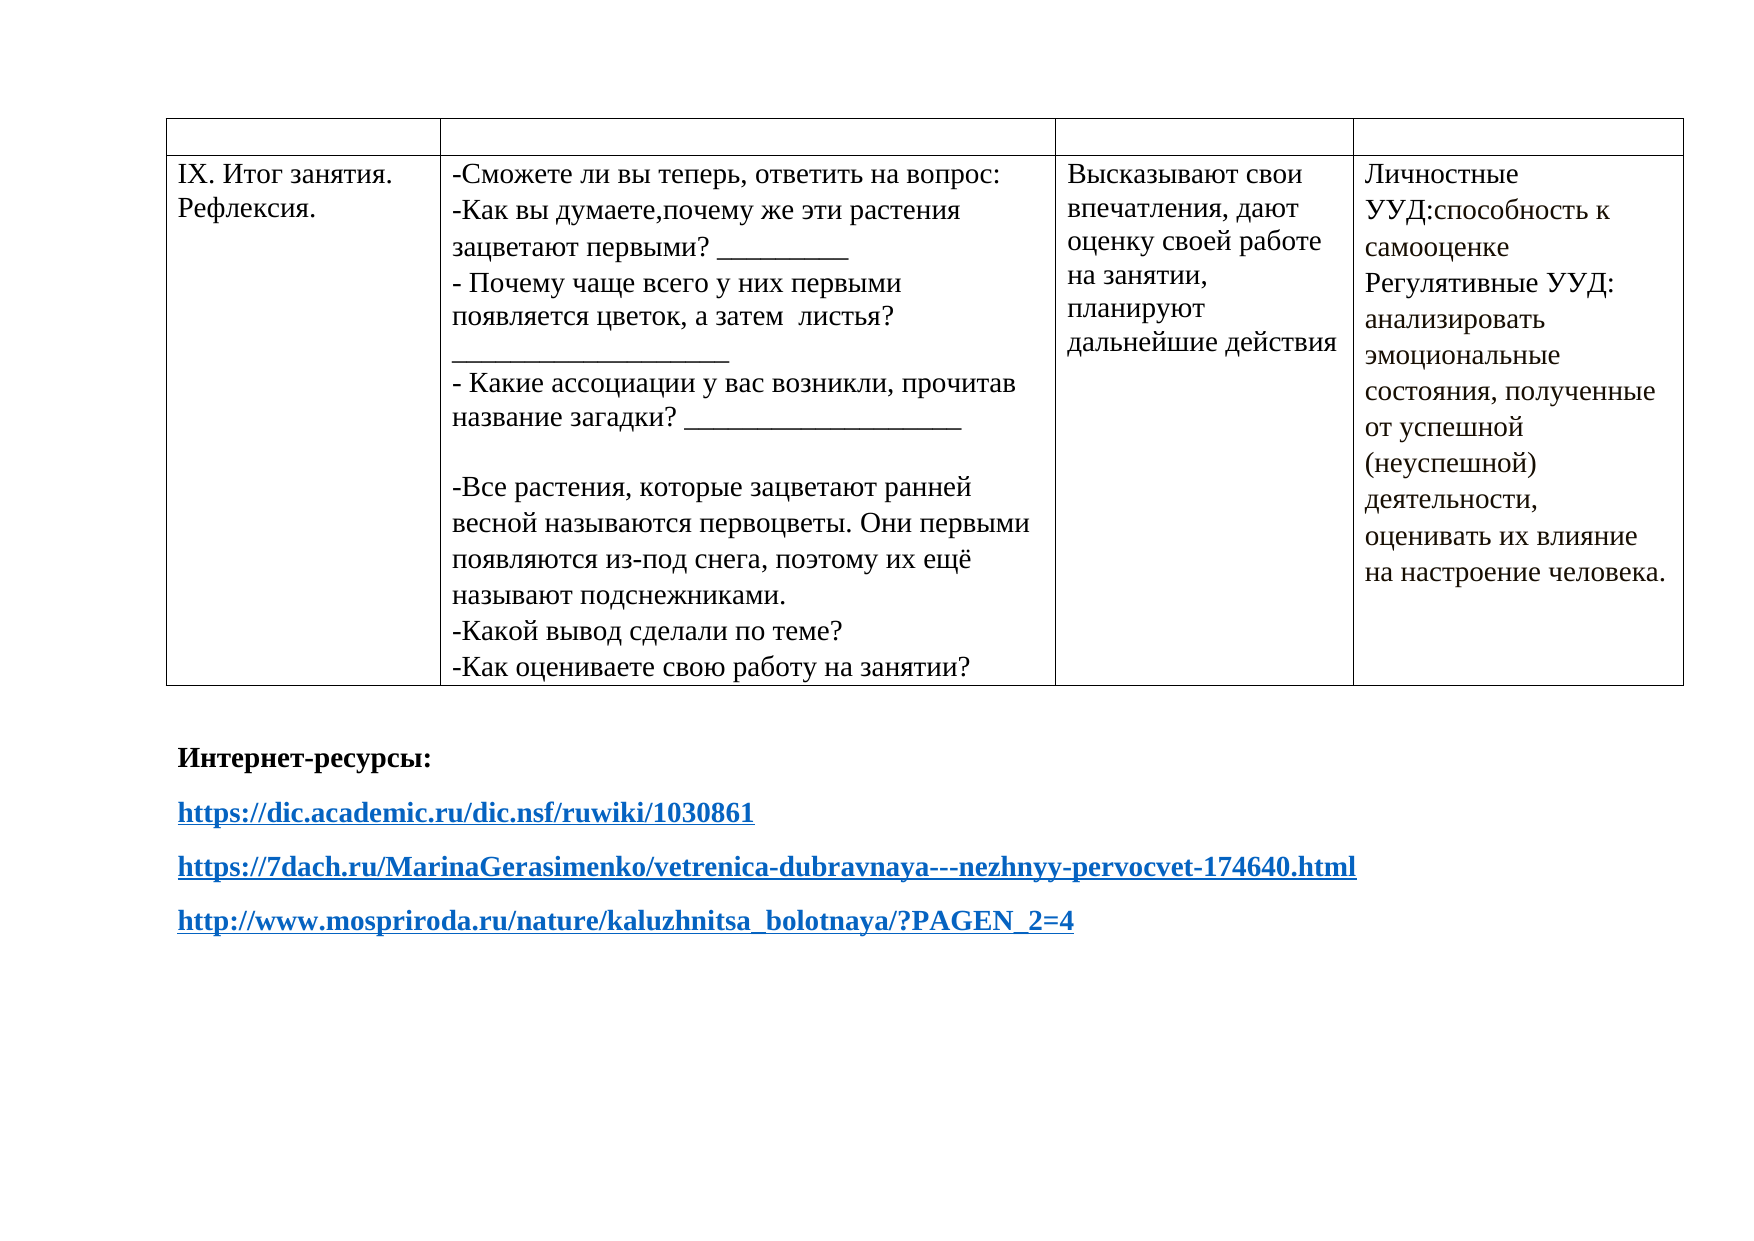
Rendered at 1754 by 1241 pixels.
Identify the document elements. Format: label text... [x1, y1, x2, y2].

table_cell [441, 119, 1055, 155]
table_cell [1354, 119, 1683, 155]
table_cell Личностные УУД:способность к самооценке Регулятивные УУД: анализировать эмоциональные состояния, полученные от успешной (неуспешной) деятельности, оценивать их влияние на настроение человека. [1354, 156, 1683, 685]
table_cell Высказывают свои впечатления, дают оценку своей работе на занятии, планируют дальнейшие действия [1056, 156, 1353, 685]
table_cell IX. Итог занятия. Рефлексия. [167, 156, 440, 685]
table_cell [1056, 119, 1353, 155]
text Интернет-ресурсы: [177, 740, 1665, 774]
text https://7dach.ru/MarinaGerasimenko/vetrenica-dubravnaya---nezhnyy-pervocvet-174640.html [177, 849, 1665, 883]
text https://dic.academic.ru/dic.nsf/ruwiki/1030861 [177, 795, 1665, 828]
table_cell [167, 119, 440, 155]
text http://www.mospriroda.ru/nature/kaluzhnitsa_bolotnaya/?PAGEN_2=4 [177, 903, 1665, 937]
table_cell -Сможете ли вы теперь, ответить на вопрос: -Как вы думаете,почему же эти растения зацветают первыми? _________ - Почему чаще всего у них первыми появляется цветок, а затем листья?___________________ - Какие ассоциации у вас возникли, прочитав название загадки? ___________________ -Все растения, которые зацветают ранней весной называются первоцветы. Они первыми появляются из-под снега, поэтому их ещё называют подснежниками. -Какой вывод сделали по теме? -Как оцениваете свою работу на занятии? [441, 156, 1055, 685]
